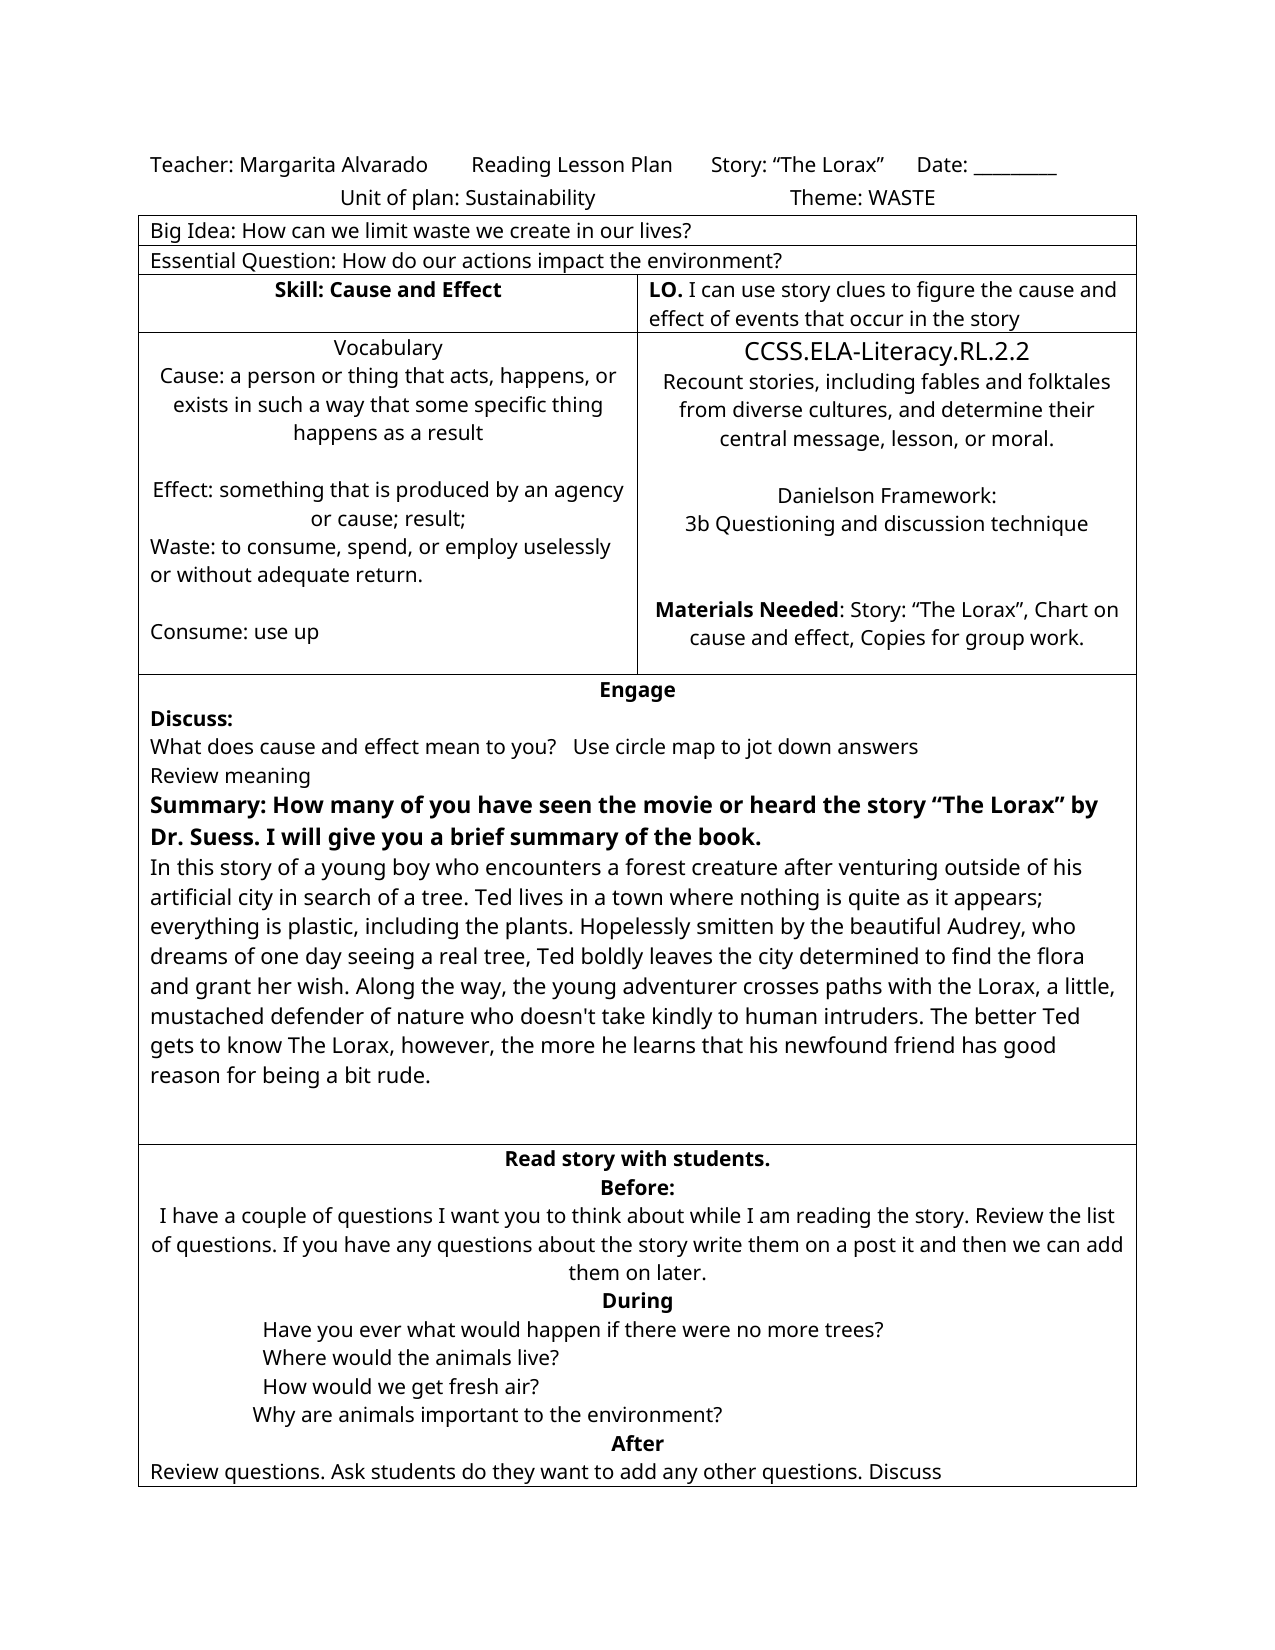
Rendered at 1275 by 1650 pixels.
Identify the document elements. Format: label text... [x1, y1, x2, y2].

text Unit of plan: Sustainability Theme: WASTE [150, 183, 1125, 211]
table_cell LO. I can use story clues to figure the cause and effect of events that occur in the story [638, 275, 1136, 332]
text Teacher: Margarita Alvarado Reading Lesson Plan Story: “The Lorax” Date: _________ [150, 150, 1125, 178]
table_cell Engage Discuss: What does cause and effect mean to you? Use circle map to jot down answers Review meaning Summary: How many of you have seen the movie or heard the story “The Lorax” by Dr. Suess. I will give you a brief summary of the book. In this story of a young boy who encounters a forest creature after venturing outside of his artificial city in search of a tree. Ted lives in a town where nothing is quite as it appears; everything is plastic, including the plants. Hopelessly smitten by the beautiful Audrey, who dreams of one day seeing a real tree, Ted boldly leaves the city determined to find the flora and grant her wish. Along the way, the young adventurer crosses paths with the Lorax, a little, mustached defender of nature who doesn't take kindly to human intruders. The better Ted gets to know The Lorax, however, the more he learns that his newfound friend has good reason for being a bit rude. [139, 675, 1136, 1143]
table_cell Vocabulary Cause: a person or thing that acts, happens, or exists in such a way that some specific thing happens as a result Effect: something that is produced by an agency or cause; result; Waste: to consume, spend, or employ uselessly or without adequate return. Consume: use up [139, 333, 637, 674]
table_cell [139, 1145, 1136, 1486]
table_cell CCSS.ELA-Literacy.RL.2.2 Recount stories, including fables and folktales from diverse cultures, and determine their central message, lesson, or moral. Danielson Framework: 3b Questioning and discussion technique Materials Needed: Story: “The Lorax”, Chart on cause and effect, Copies for group work. [638, 333, 1136, 674]
table_cell Skill: Cause and Effect [139, 275, 637, 332]
table_cell Essential Question: How do our actions impact the environment? [139, 246, 1136, 274]
table_header Big Idea: How can we limit waste we create in our lives? [139, 216, 1136, 245]
